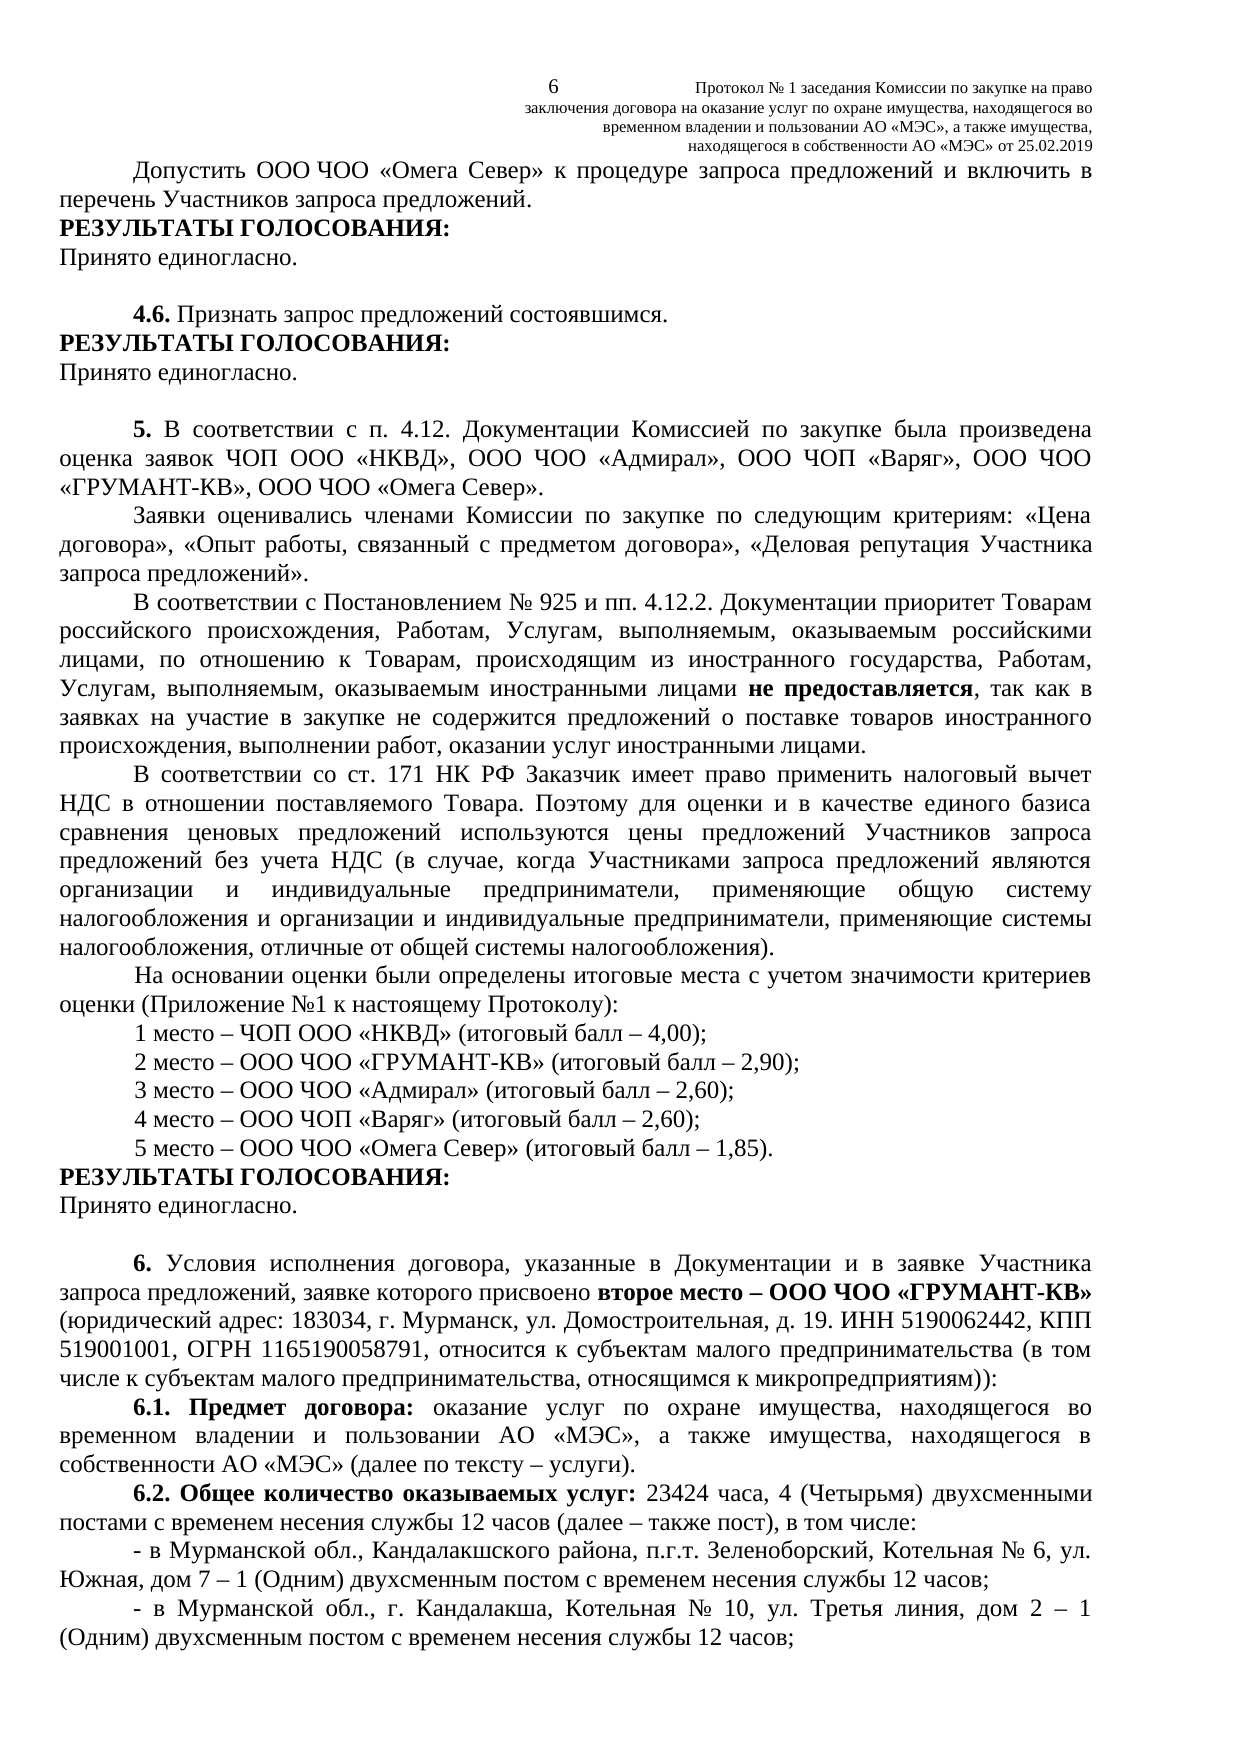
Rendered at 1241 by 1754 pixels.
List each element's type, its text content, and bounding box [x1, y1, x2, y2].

text РЕЗУЛЬТАТЫ ГОЛОСОВАНИЯ: [59, 1162, 1092, 1190]
text Допустить ООО ЧОО «Омега Север» к процедуре запроса предложений и включить в перечень Участников запроса предложений. [59, 155, 1092, 213]
text 4.6. Признать запрос предложений состоявшимся. [59, 299, 1092, 328]
text РЕЗУЛЬТАТЫ ГОЛОСОВАНИЯ: [59, 328, 1092, 357]
list - в Мурманской обл., Кандалакшского района, п.г.т. Зеленоборский, Котельная № 6, ул. Южная, дом 7 – 1 (Одним) двухсменным постом с временем несения службы 12 часов; [59, 1535, 1092, 1593]
text Заявки оценивались членами Комиссии по закупке по следующим критериям: «Цена договора», «Опыт работы, связанный с предметом договора», «Деловая репутация Участника запроса предложений». [59, 500, 1092, 587]
text Принято единогласно. [59, 1190, 1092, 1219]
text 5. В соответствии с п. 4.12. Документации Комиссией по закупке была произведена оценка заявок ЧОП ООО «НКВД», ООО ЧОО «Адмирал», ООО ЧОП «Варяг», ООО ЧОО «ГРУМАНТ-КВ», ООО ЧОО «Омега Север». [59, 414, 1092, 500]
text 2 место – ООО ЧОО «ГРУМАНТ-КВ» (итоговый балл – 2,90); [59, 1047, 1092, 1075]
text 1 место – ЧОП ООО «НКВД» (итоговый балл – 4,00); [59, 1018, 1092, 1047]
text На основании оценки были определены итоговые места с учетом значимости критериев оценки (Приложение №1 к настоящему Протоколу): [59, 960, 1092, 1018]
text 6.1. Предмет договора: оказание услуг по охране имущества, находящегося во временном владении и пользовании АО «МЭС», а также имущества, находящегося в собственности АО «МЭС» (далее по тексту – услуги). [59, 1392, 1092, 1478]
text 5 место – ООО ЧОО «Омега Север» (итоговый балл – 1,85). [59, 1133, 1092, 1162]
text Принято единогласно. [59, 242, 1092, 270]
text В соответствии с Постановлением № 925 и пп. 4.12.2. Документации приоритет Товарам российского происхождения, Работам, Услугам, выполняемым, оказываемым российскими лицами, по отношению к Товарам, происходящим из иностранного государства, Работам, Услугам, выполняемым, оказываемым иностранными лицами не предоставляется, так как в заявках на участие в закупке не содержится предложений о поставке товаров иностранного происхождения, выполнении работ, оказании услуг иностранными лицами. [59, 587, 1092, 759]
list - в Мурманской обл., г. Кандалакша, Котельная № 10, ул. Третья линия, дом 2 – 1 (Одним) двухсменным постом с временем несения службы 12 часов; [59, 1593, 1092, 1650]
text 4 место – ООО ЧОП «Варяг» (итоговый балл – 2,60); [59, 1104, 1092, 1133]
text 6.2. Общее количество оказываемых услуг: 23424 часа, 4 (Четырьмя) двухсменными постами с временем несения службы 12 часов (далее – также пост), в том числе: [59, 1478, 1092, 1535]
text 3 место – ООО ЧОО «Адмирал» (итоговый балл – 2,60); [59, 1075, 1092, 1104]
text Принято единогласно. [59, 357, 1092, 385]
subtitle 6. Условия исполнения договора, указанные в Документации и в заявке Участника запроса предложений, заявке которого присвоено второе место – ООО ЧОО «ГРУМАНТ-КВ» (юридический адрес: 183034, г. Мурманск, ул. Домостроительная, д. 19. ИНН 5190062442, КПП 519001001, ОГРН 1165190058791, относится к субъектам малого предпринимательства (в том числе к субъектам малого предпринимательства, относящимся к микропредприятиям)): [59, 1248, 1092, 1392]
text В соответствии со ст. 171 НК РФ Заказчик имеет право применить налоговый вычет НДС в отношении поставляемого Товара. Поэтому для оценки и в качестве единого базиса сравнения ценовых предложений используются цены предложений Участников запроса предложений без учета НДС (в случае, когда Участниками запроса предложений являются организации и индивидуальные предприниматели, применяющие общую систему налогообложения и организации и индивидуальные предприниматели, применяющие системы налогообложения, отличные от общей системы налогообложения). [59, 759, 1092, 960]
text РЕЗУЛЬТАТЫ ГОЛОСОВАНИЯ: [59, 213, 1092, 242]
